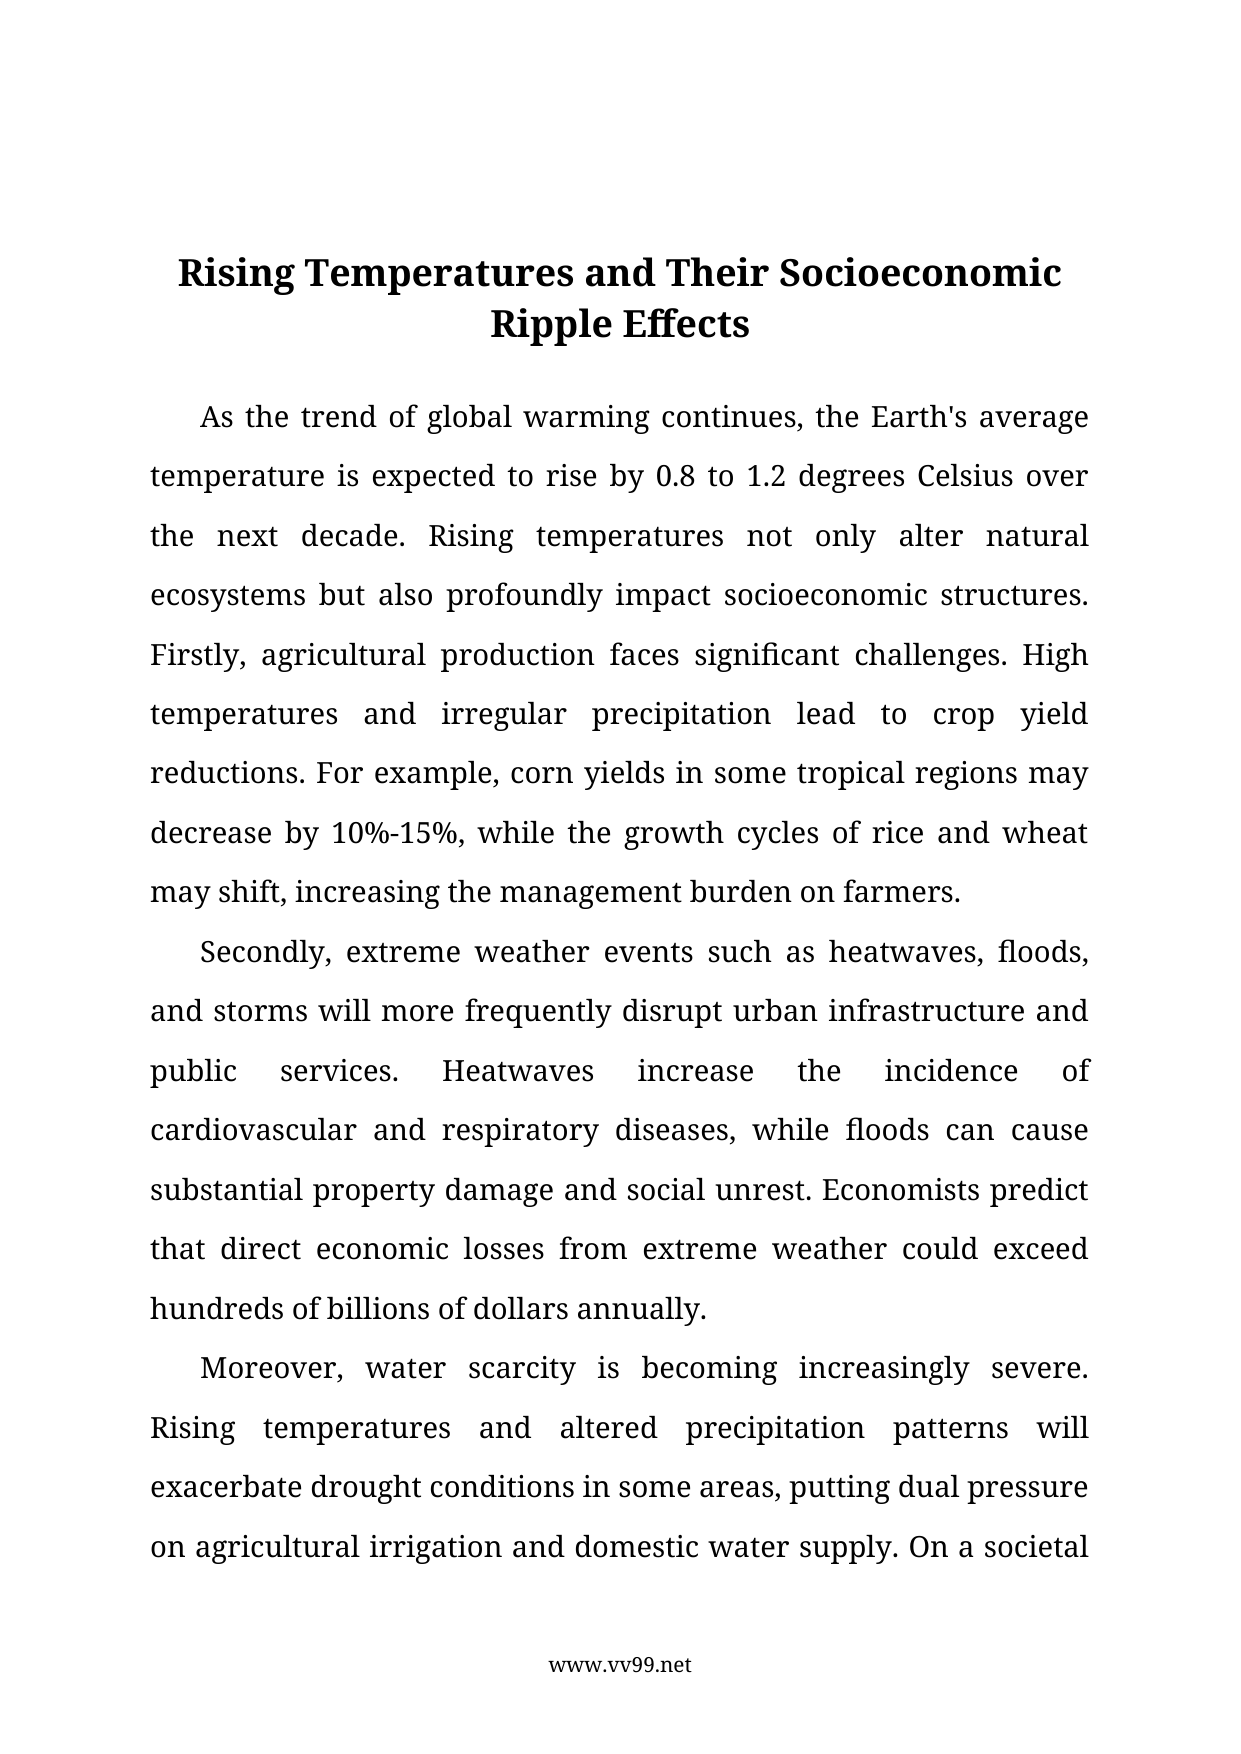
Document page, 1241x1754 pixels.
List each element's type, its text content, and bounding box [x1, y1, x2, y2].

subtitle Rising Temperatures and Their Socioeconomic Ripple Effects [150, 246, 1090, 348]
text As the trend of global warming continues, the Earth's average temperature is expected to rise by 0.8 to 1.2 degrees Celsius over the next decade. Rising temperatures not only alter natural ecosystems but also profoundly impact socioeconomic structures. Firstly, agricultural production faces significant challenges. High temperatures and irregular precipitation lead to crop yield reductions. For example, corn yields in some tropical regions may decrease by 10%-15%, while the growth cycles of rice and wheat may shift, increasing the management burden on farmers. [150, 396, 1090, 911]
text Secondly, extreme weather events such as heatwaves, floods, and storms will more frequently disrupt urban infrastructure and public services. Heatwaves increase the incidence of cardiovascular and respiratory diseases, while floods can cause substantial property damage and social unrest. Economists predict that direct economic losses from extreme weather could exceed hundreds of billions of dollars annually. [150, 931, 1090, 1328]
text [150, 1347, 1090, 1566]
